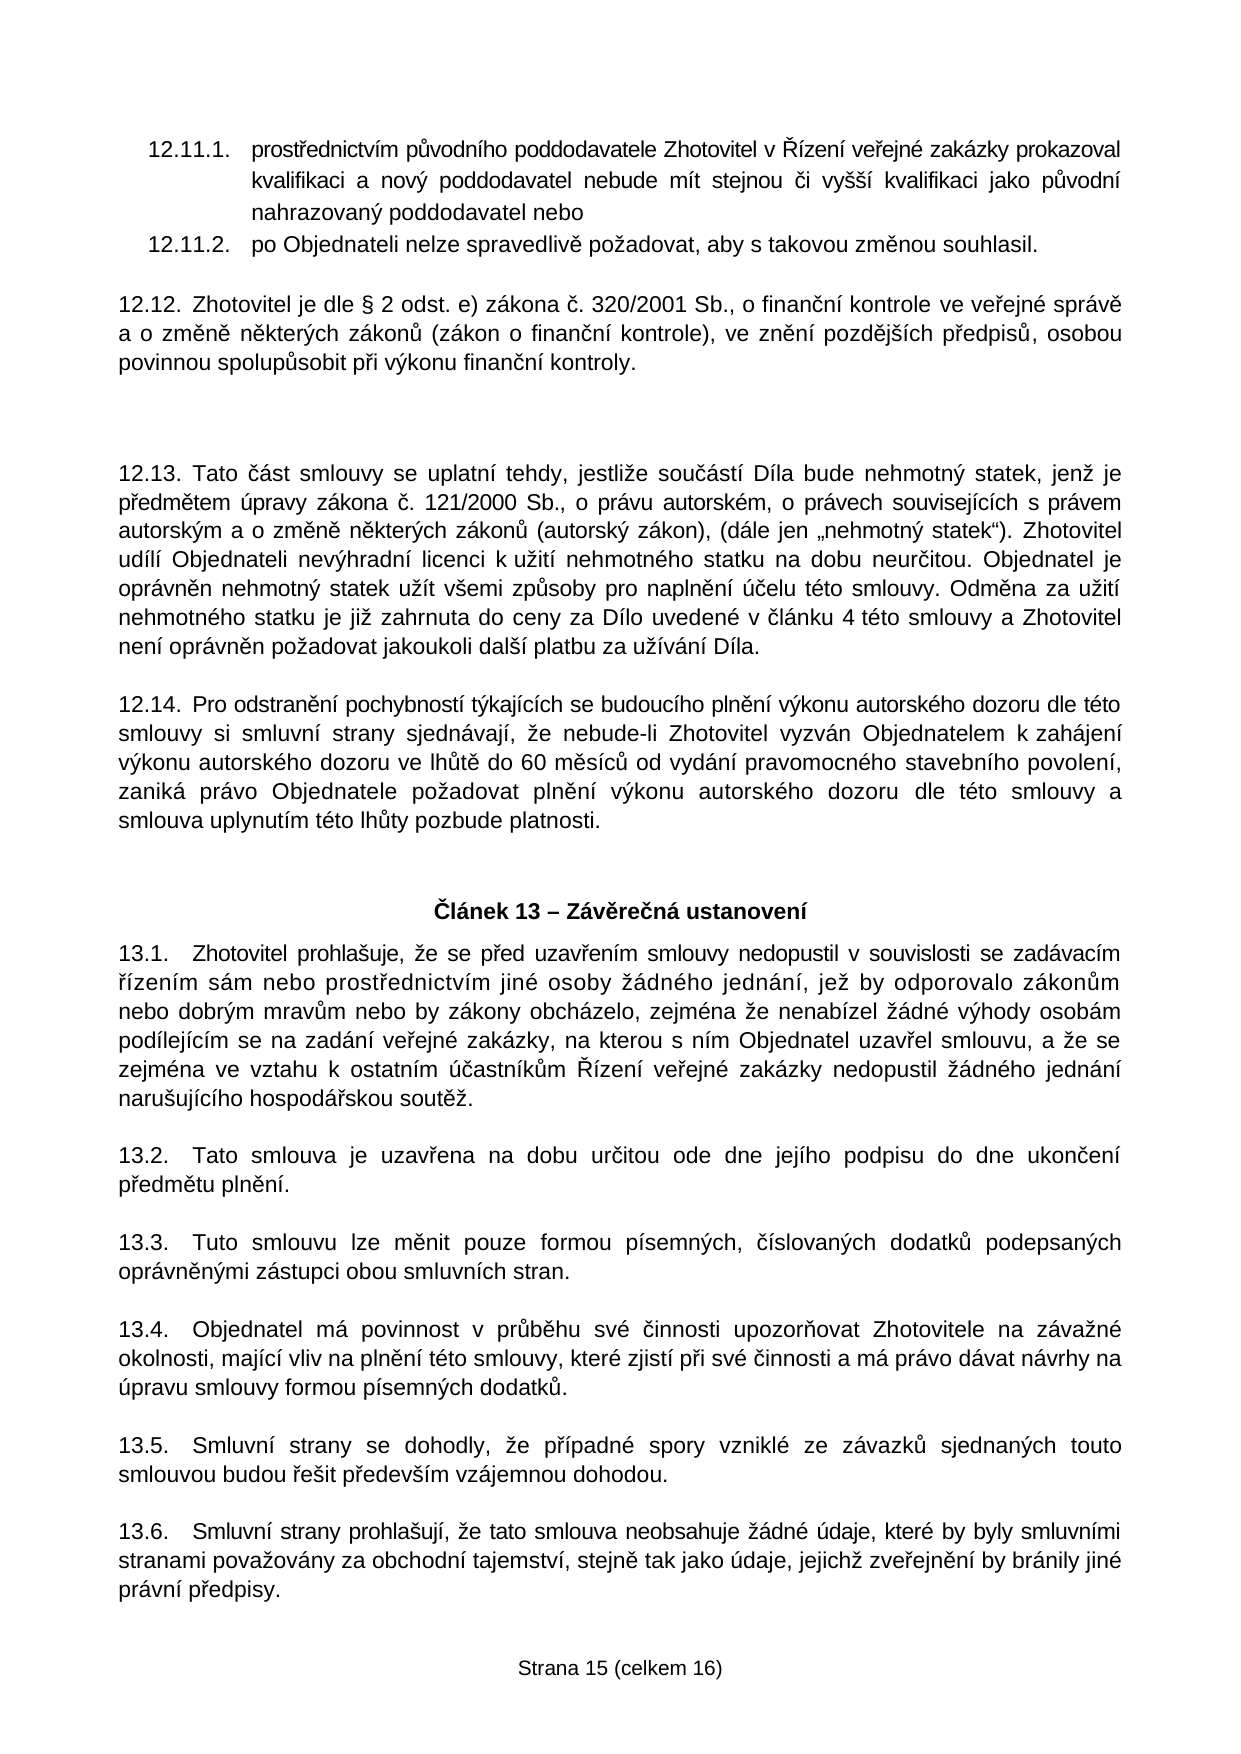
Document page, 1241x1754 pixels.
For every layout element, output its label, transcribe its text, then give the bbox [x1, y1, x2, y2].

text Článek 13 – Závěrečná ustanovení [118, 898, 1122, 925]
list Zhotovitel je dle § 2 odst. e) zákona č. 320/2001 Sb., o finanční kontrole ve veřejné správě a o změně některých zákonů (zákon o finanční kontrole), ve znění pozdějších předpisů, osobou povinnou spolupůsobit při výkonu finanční kontroly. [118, 291, 1122, 375]
text 12.11.1. prostřednictvím původního poddodavatele Zhotovitel v Řízení veřejné zakázky prokazoval kvalifikaci a nový poddodavatel nebude mít stejnou či vyšší kvalifikaci jako původní nahrazovaný poddodavatel nebo [148, 136, 1122, 225]
list Smluvní strany prohlašují, že tato smlouva neobsahuje žádné údaje, které by byly smluvními stranami považovány za obchodní tajemství, stejně tak jako údaje, jejichž zveřejnění by bránily jiné právní předpisy. [118, 1518, 1122, 1603]
list Smluvní strany se dohodly, že případné spory vzniklé ze závazků sjednaných touto smlouvou budou řešit především vzájemnou dohodou. [118, 1432, 1122, 1487]
list Pro odstranění pochybností týkajících se budoucího plnění výkonu autorského dozoru dle této smlouvy si smluvní strany sjednávají, že nebude-li Zhotovitel vyzván Objednatelem k zahájení výkonu autorského dozoru ve lhůtě do 60 měsíců od vydání pravomocného stavebního povolení, zaniká právo Objednatele požadovat plnění výkonu autorského dozoru dle této smlouvy a smlouva uplynutím této lhůty pozbude platnosti. [118, 691, 1122, 833]
text 12.11.2. po Objednateli nelze spravedlivě požadovat, aby s takovou změnou souhlasil. [148, 231, 1122, 257]
list Tato část smlouvy se uplatní tehdy, jestliže součástí Díla bude nehmotný statek, jenž je předmětem úpravy zákona č. 121/2000 Sb., o právu autorském, o právech souvisejících s právem autorským a o změně některých zákonů (autorský zákon), (dále jen „nehmotný statek“). Zhotovitel udílí Objednateli nevýhradní licenci k užití nehmotného statku na dobu neurčitou. Objednatel je oprávněn nehmotný statek užít všemi způsoby pro naplnění účelu této smlouvy. Odměna za užití nehmotného statku je již zahrnuta do ceny za Dílo uvedené v článku 4 této smlouvy a Zhotovitel není oprávněn požadovat jakoukoli další platbu za užívání Díla. [118, 459, 1122, 660]
list Objednatel má povinnost v průběhu své činnosti upozorňovat Zhotovitele na závažné okolnosti, mající vliv na plnění této smlouvy, které zjistí při své činnosti a má právo dávat návrhy na úpravu smlouvy formou písemných dodatků. [118, 1316, 1122, 1400]
list Tuto smlouvu lze měnit pouze formou písemných, číslovaných dodatků podepsaných oprávněnými zástupci obou smluvních stran. [118, 1229, 1122, 1284]
list Tato smlouva je uzavřena na dobu určitou ode dne jejího podpisu do dne ukončení předmětu plnění. [118, 1142, 1122, 1198]
list Zhotovitel prohlašuje, že se před uzavřením smlouvy nedopustil v souvislosti se zadávacím řízením sám nebo prostřednictvím jiné osoby žádného jednání, jež by odporovalo zákonům nebo dobrým mravům nebo by zákony obcházelo, zejména že nenabízel žádné výhody osobám podílejícím se na zadání veřejné zakázky, na kterou s ním Objednatel uzavřel smlouvu, a že se zejména ve vztahu k ostatním účastníkům Řízení veřejné zakázky nedopustil žádného jednání narušujícího hospodářskou soutěž. [118, 940, 1122, 1111]
